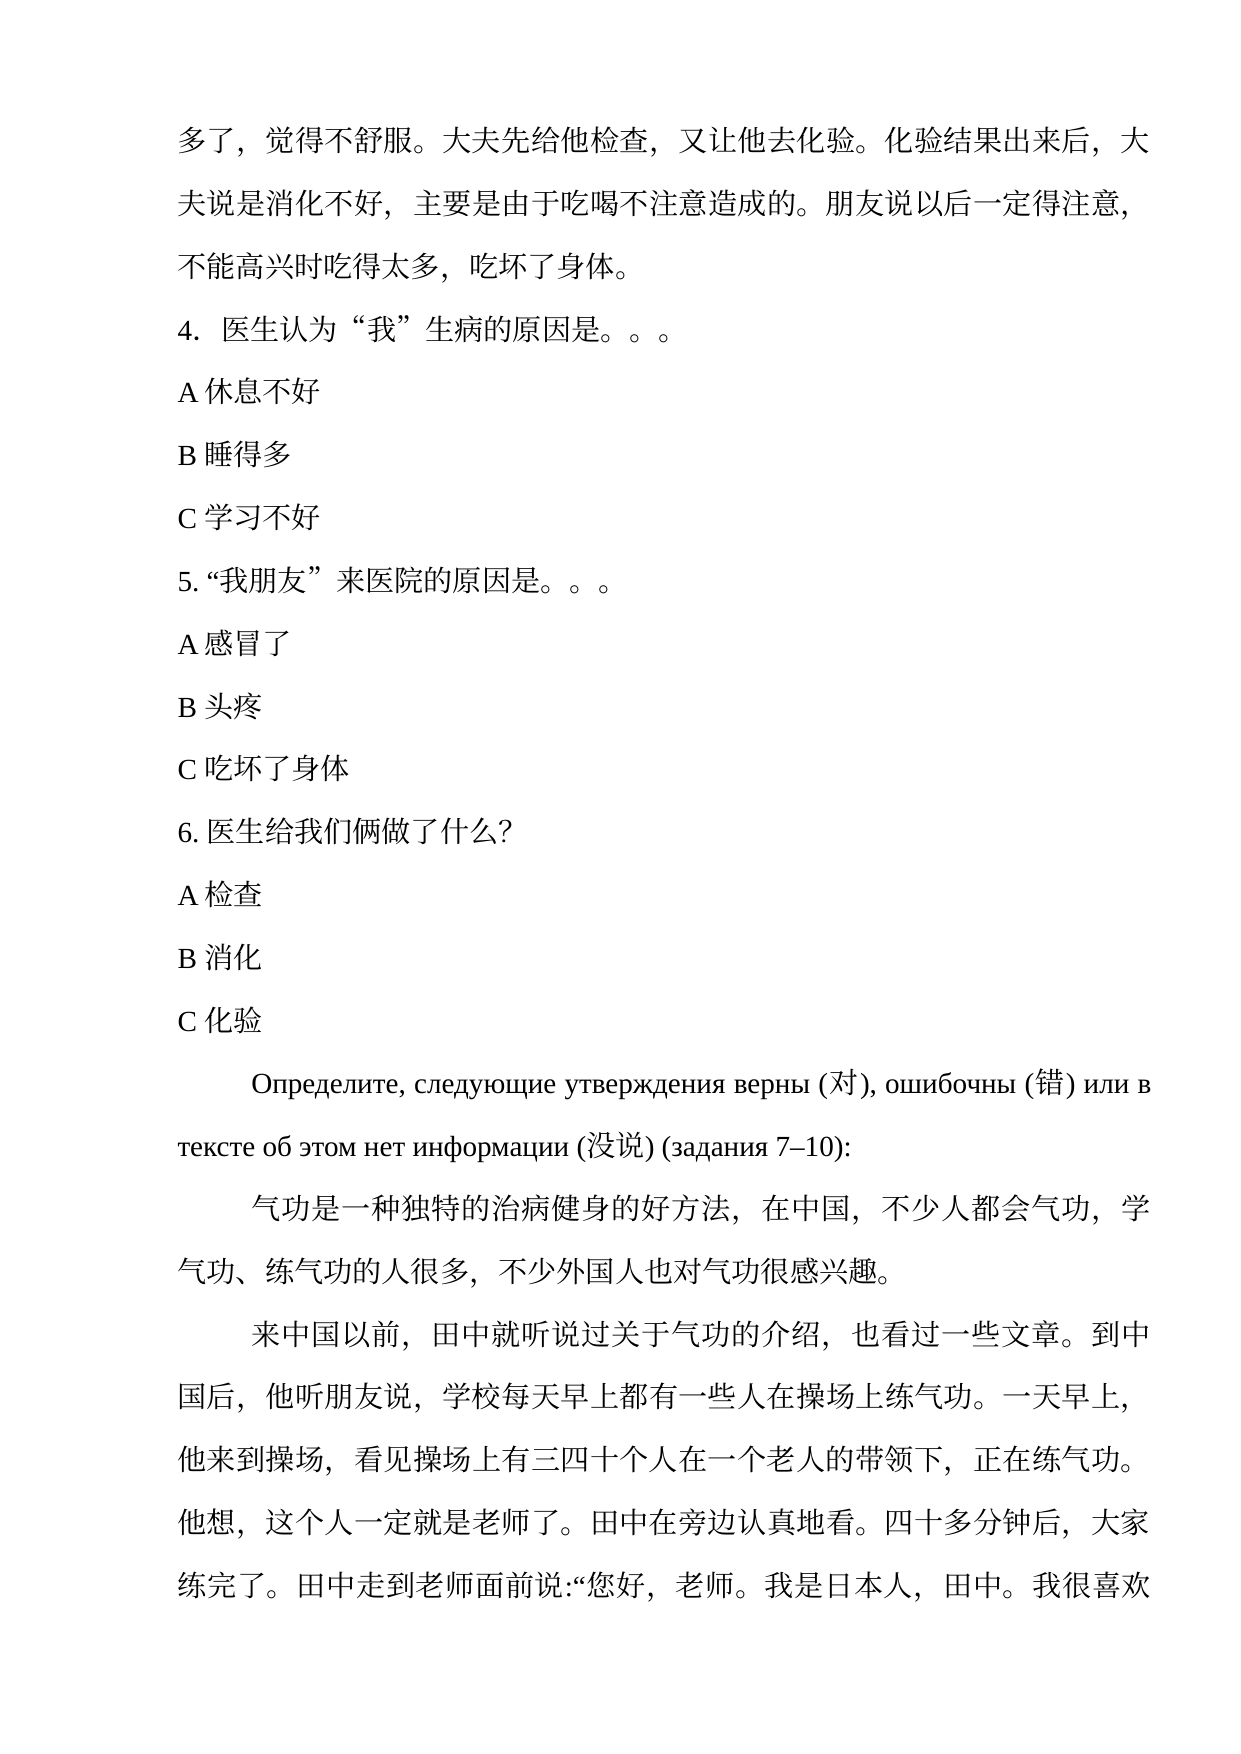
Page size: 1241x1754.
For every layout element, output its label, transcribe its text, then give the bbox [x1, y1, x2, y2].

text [177, 1312, 1152, 1605]
text Определите, следующие утверждения верны (对), ошибочны (错) или в тексте об этом нет информации (没说) (задания 7–10): [177, 1060, 1152, 1165]
text C 学习不好 [177, 495, 1152, 537]
text 6. 医生给我们俩做了什么？ [177, 809, 1152, 851]
text A 感冒了 [177, 621, 1152, 662]
text B 消化 [177, 935, 1152, 977]
text C 化验 [177, 997, 1152, 1039]
text A 休息不好 [177, 369, 1152, 411]
text C 吃坏了身体 [177, 746, 1152, 788]
text 气功是一种独特的治病健身的好方法，在中国，不少人都会气功，学气功、练气功的人很多，不少外国人也对气功很感兴趣。 [177, 1186, 1152, 1291]
text 5. “我朋友”来医院的原因是。。。 [177, 558, 1152, 600]
text 4．医生认为“我”生病的原因是。。。 [177, 307, 1152, 348]
text A 检查 [177, 872, 1152, 914]
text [177, 118, 1152, 286]
text B 头疼 [177, 683, 1152, 725]
text B 睡得多 [177, 432, 1152, 474]
